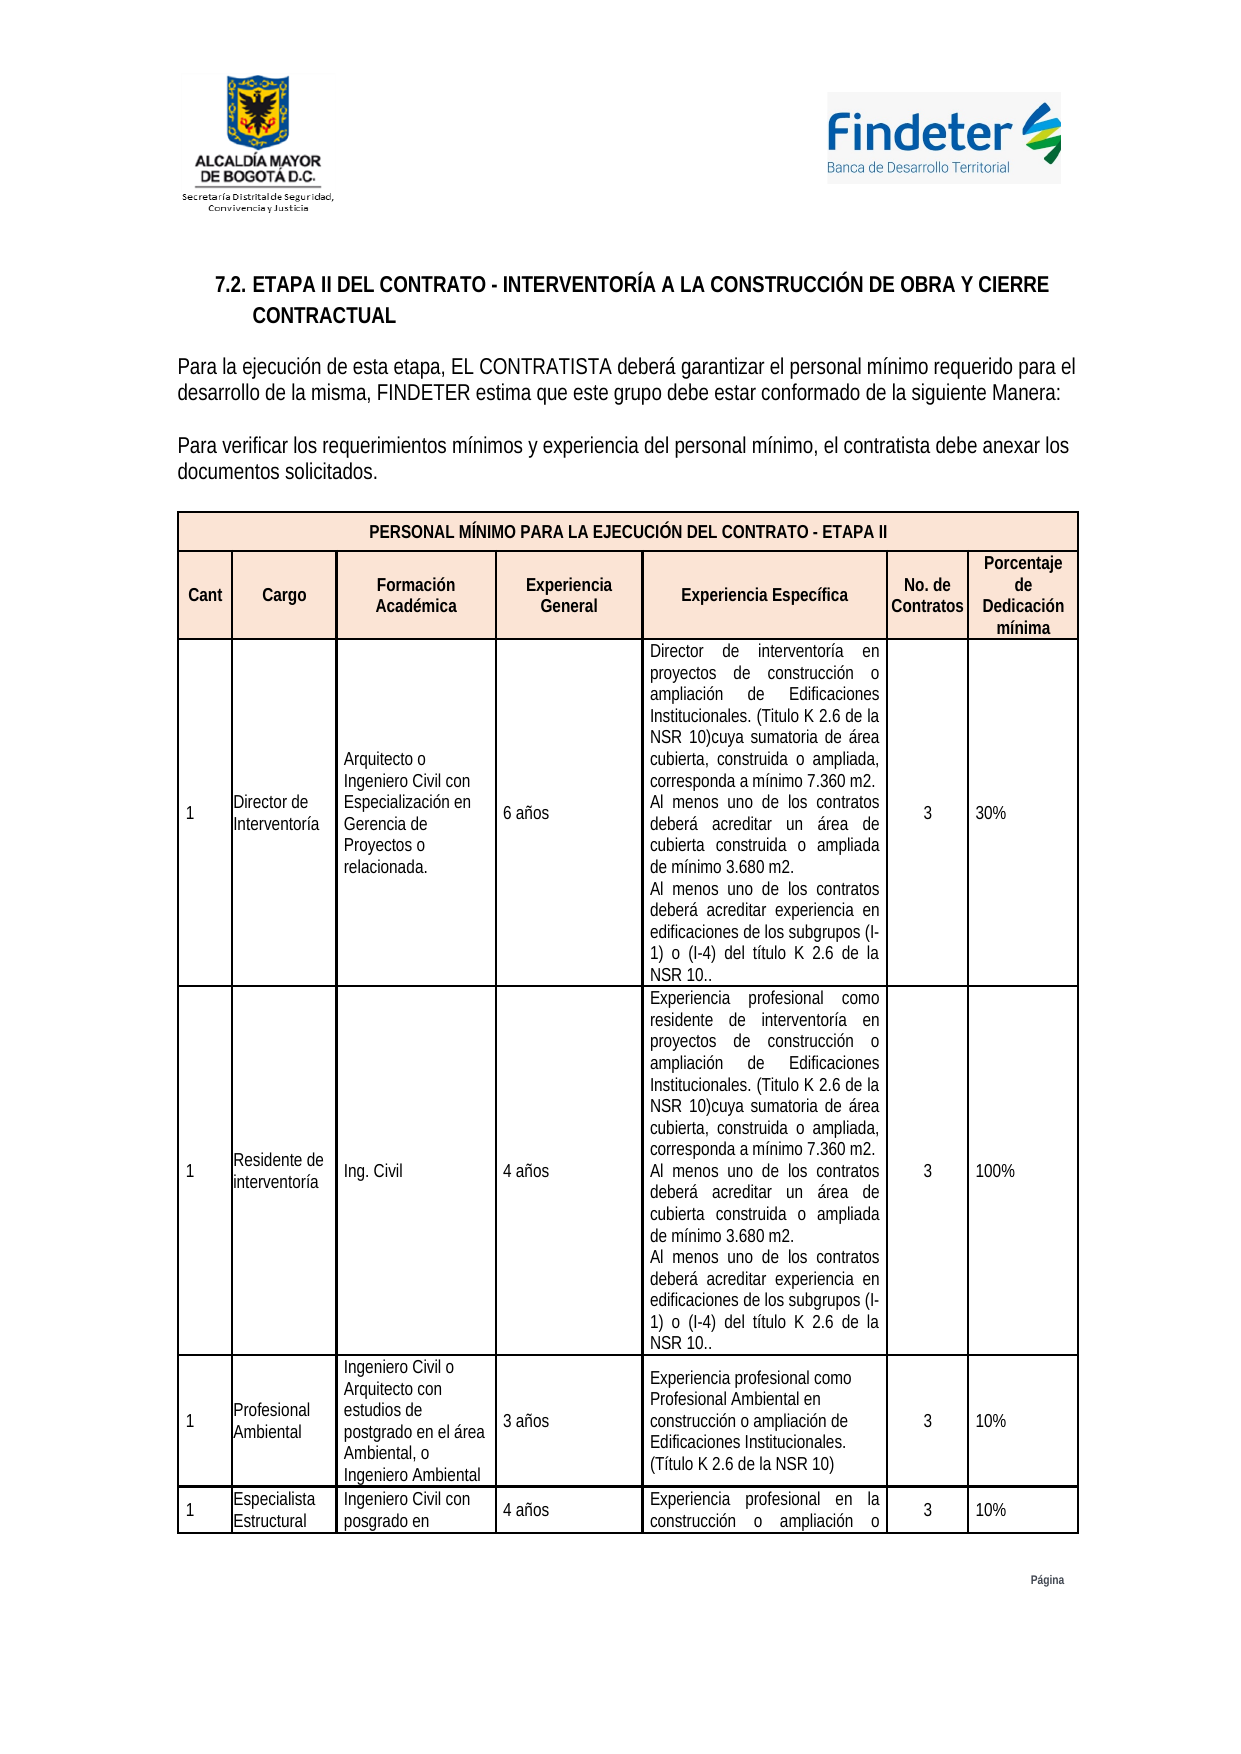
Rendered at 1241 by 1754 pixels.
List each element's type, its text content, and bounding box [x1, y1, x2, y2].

table_cell Experiencia General [497, 552, 641, 638]
table_cell Especialista Estructural [233, 1488, 335, 1532]
table_cell 1 [179, 1356, 231, 1485]
table_cell 100% [969, 987, 1077, 1354]
table_cell 3 [888, 1356, 967, 1485]
table_cell 10% [969, 1488, 1077, 1532]
table_cell 3 años [497, 1356, 641, 1485]
table_cell No. de Contratos [888, 552, 967, 638]
table_cell Ing. Civil [338, 987, 495, 1354]
table_cell Residente de interventoría [233, 987, 335, 1354]
table_cell Experiencia profesional como residente de interventoría en proyectos de construcción o ampliación de Edificaciones Institucionales. (Titulo K 2.6 de la NSR 10)cuya sumatoria de área cubierta, construida o ampliada, corresponda a mínimo 7.360 m2. Al menos uno de los contratos deberá acreditar un área de cubierta construida o ampliada de mínimo 3.680 m2. Al menos uno de los contratos deberá acreditar experiencia en edificaciones de los subgrupos (I-1) o (I-4) del título K 2.6 de la NSR 10.. [644, 987, 886, 1354]
table_cell Porcentaje de Dedicación mínima [969, 552, 1077, 638]
picture [177, 73, 336, 219]
table_cell 3 [888, 1488, 967, 1532]
table_cell Cargo [233, 552, 335, 638]
table_cell Experiencia Específica [644, 552, 886, 638]
table_header PERSONAL MÍNIMO PARA LA EJECUCIÓN DEL CONTRATO - ETAPA II [179, 513, 1077, 550]
table_cell 1 [179, 640, 231, 985]
table_cell Experiencia profesional como Profesional Ambiental en construcción o ampliación de Edificaciones Institucionales. (Título K 2.6 de la NSR 10) [644, 1356, 886, 1485]
picture [826, 92, 1061, 184]
table_cell 4 años [497, 1488, 641, 1532]
text Para la ejecución de esta etapa, EL CONTRATISTA deberá garantizar el personal mínimo requerido para el desarrollo de la misma, FINDETER estima que este grupo debe estar conformado de la siguiente Manera: [177, 353, 1078, 405]
table_cell 1 [179, 1488, 231, 1532]
table_cell Director de Interventoría [233, 640, 335, 985]
table_cell 1 [179, 987, 231, 1354]
table_cell Arquitecto o Ingeniero Civil con Especialización en Gerencia de Proyectos o relacionada. [338, 640, 495, 985]
table_cell 3 [888, 640, 967, 985]
table_cell 6 años [497, 640, 641, 985]
table_cell Ingeniero Civil o Arquitecto con estudios de postgrado en el área Ambiental, o Ingeniero Ambiental [338, 1356, 495, 1485]
table_cell Director de interventoría en proyectos de construcción o ampliación de Edificaciones Institucionales. (Titulo K 2.6 de la NSR 10)cuya sumatoria de área cubierta, construida o ampliada, corresponda a mínimo 7.360 m2. Al menos uno de los contratos deberá acreditar un área de cubierta construida o ampliada de mínimo 3.680 m2. Al menos uno de los contratos deberá acreditar experiencia en edificaciones de los subgrupos (I-1) o (I-4) del título K 2.6 de la NSR 10.. [644, 640, 886, 985]
table_cell Formación Académica [338, 552, 495, 638]
text ETAPA II DEL CONTRATO - INTERVENTORÍA A LA CONSTRUCCIÓN DE OBRA Y CIERRE CONTRACTUAL [215, 271, 1078, 328]
table_cell 30% [969, 640, 1077, 985]
table_cell 4 años [497, 987, 641, 1354]
table_cell Ingeniero Civil con posgrado en estructuras [338, 1488, 495, 1532]
table_cell Cant [179, 552, 231, 638]
table_cell 3 [888, 987, 967, 1354]
text Para verificar los requerimientos mínimos y experiencia del personal mínimo, el contratista debe anexar los documentos solicitados. [177, 432, 1078, 484]
table_cell Profesional Ambiental [233, 1356, 335, 1485]
table_cell 10% [969, 1356, 1077, 1485]
